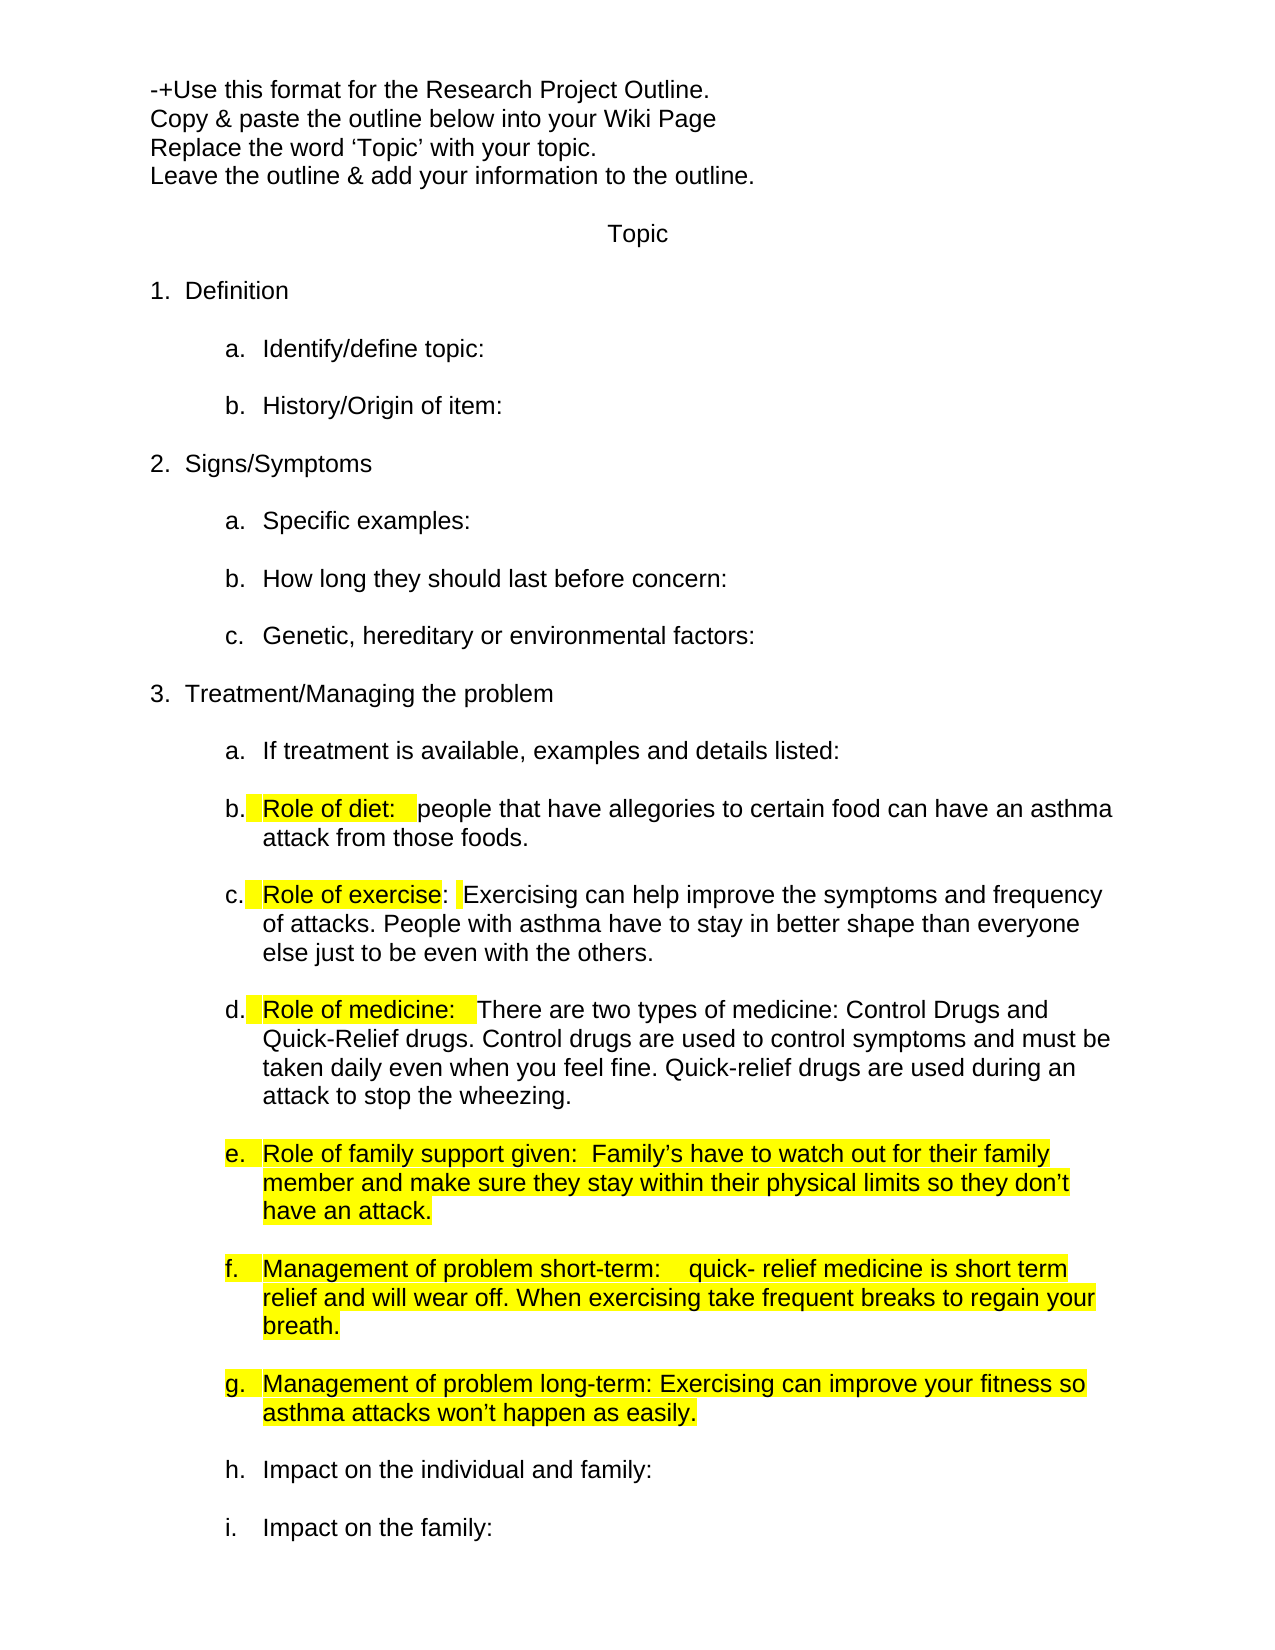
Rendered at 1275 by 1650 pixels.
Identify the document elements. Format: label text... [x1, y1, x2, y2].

list Role of diet: people that have allegories to certain food can have an asthma attack from those foods. [225, 794, 1125, 851]
text Leave the outline & add your information to the outline. [150, 161, 1125, 190]
list Management of problem short-term: quick- relief medicine is short term relief and will wear off. When exercising take frequent breaks to regain your breath. [225, 1254, 1125, 1340]
list Specific examples: [225, 506, 1125, 535]
text Replace the word ‘Topic’ with your topic. [150, 132, 1125, 161]
list Management of problem long-term: Exercising can improve your fitness so asthma attacks won’t happen as easily. [225, 1369, 1125, 1426]
list Impact on the individual and family: [225, 1455, 1125, 1484]
list Identify/define topic: [225, 334, 1125, 362]
text 1. Definition [150, 276, 1125, 305]
list If treatment is available, examples and details listed: [225, 736, 1125, 765]
text -+Use this format for the Research Project Outline. [150, 75, 1125, 104]
text Copy & paste the outline below into your Wiki Page [150, 104, 1125, 132]
list Role of family support given: Family’s have to watch out for their family member and make sure they stay within their physical limits so they don’t have an attack. [225, 1139, 1125, 1225]
list How long they should last before concern: [225, 564, 1125, 592]
text 2. Signs/Symptoms [150, 449, 1125, 477]
list Role of medicine: There are two types of medicine: Control Drugs and Quick-Relief drugs. Control drugs are used to control symptoms and must be taken daily even when you feel fine. Quick-relief drugs are used during an attack to stop the wheezing. [225, 995, 1125, 1110]
list Role of exercise: Exercising can help improve the symptoms and frequency of attacks. People with asthma have to stay in better shape than everyone else just to be even with the others. [225, 880, 1125, 966]
list History/Origin of item: [225, 391, 1125, 420]
text Topic [150, 219, 1125, 247]
list Genetic, hereditary or environmental factors: [225, 621, 1125, 650]
list Impact on the family: [225, 1512, 1125, 1541]
text 3. Treatment/Managing the problem [150, 679, 1125, 707]
